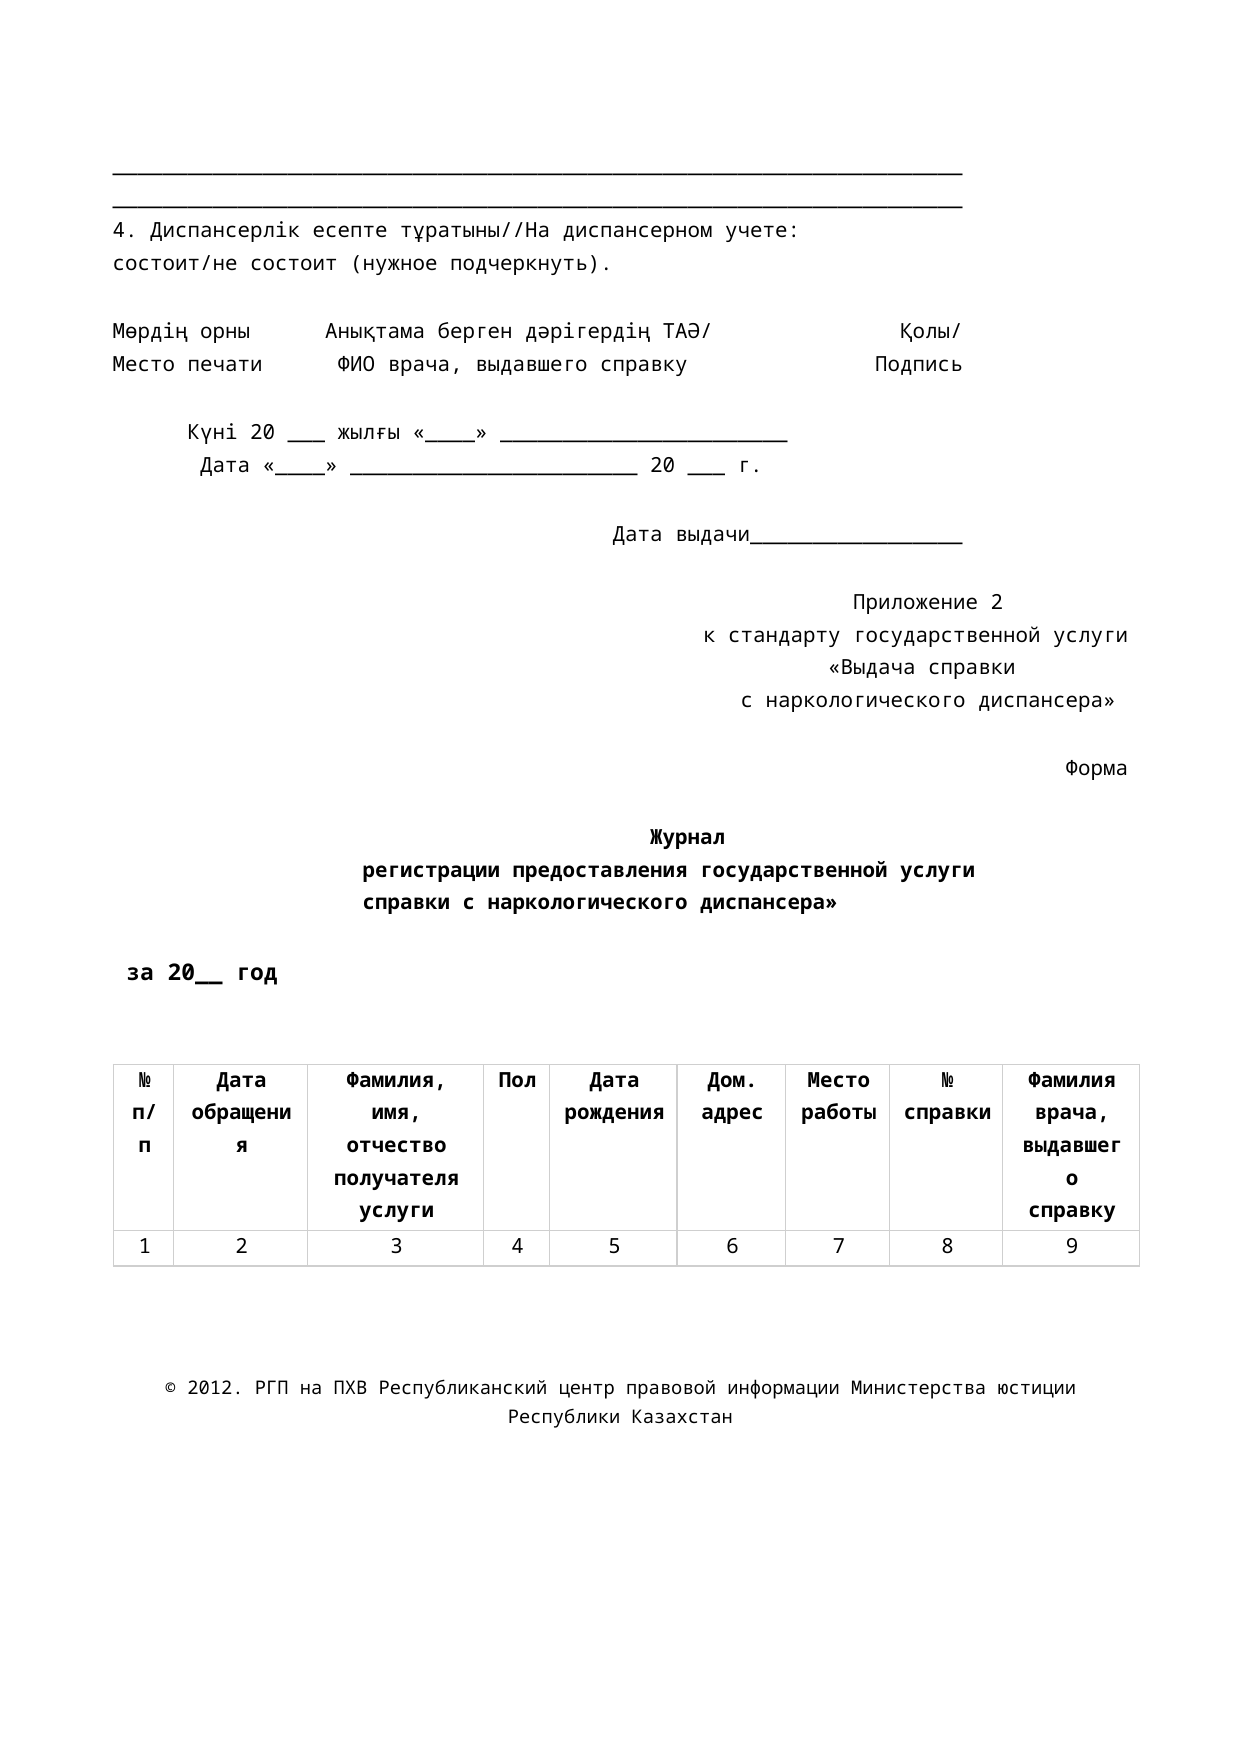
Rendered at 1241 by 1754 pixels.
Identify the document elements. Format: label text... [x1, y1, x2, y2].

table_cell 3 [308, 1231, 483, 1265]
table_header Фамилия, имя, отчество получателя услуги [308, 1065, 483, 1230]
table_header № п/п [114, 1065, 173, 1230]
text Дата выдачи_________________ [112, 519, 1128, 547]
table_cell 5 [550, 1231, 676, 1265]
text Форма [112, 753, 1128, 782]
table_header Дата обращения [174, 1065, 307, 1230]
table_header Фамилия врача, выдавшего справку [1003, 1065, 1139, 1230]
table_cell 1 [114, 1231, 173, 1265]
text Күні 20 ___ жылғы «____» _______________________ Дата «____» _______________________ 20 ___ г. [112, 417, 1128, 478]
text Мөрдің орны Анықтама берген дәрігердің ТАӘ/ Қолы/ Место печати ФИО врача, выдавшего справку Подпись [112, 316, 1128, 377]
table_header № справки [890, 1065, 1002, 1230]
text Журнал регистрации предоставления государственной услуги справки с наркологического диспансера» [112, 822, 1128, 916]
table_header Дата рождения [550, 1065, 676, 1230]
table_header Дом. адрес [678, 1065, 785, 1230]
table_cell 2 [174, 1231, 307, 1265]
table_cell 7 [786, 1231, 889, 1265]
text за 20__ год [112, 956, 1128, 987]
table_header Место работы [786, 1065, 889, 1230]
text © 2012. РГП на ПХВ Республиканский центр правовой информации Министерства юстиции Республики Казахстан [112, 1374, 1128, 1429]
table_cell 6 [678, 1231, 785, 1265]
table_cell 9 [1003, 1231, 1139, 1265]
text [112, 150, 1128, 276]
table_header Пол [484, 1065, 549, 1230]
text Приложение 2 к стандарту государственной услуги «Выдача справки с наркологического диспансера» [112, 587, 1128, 713]
table_cell 4 [484, 1231, 549, 1265]
table_cell 8 [890, 1231, 1002, 1265]
